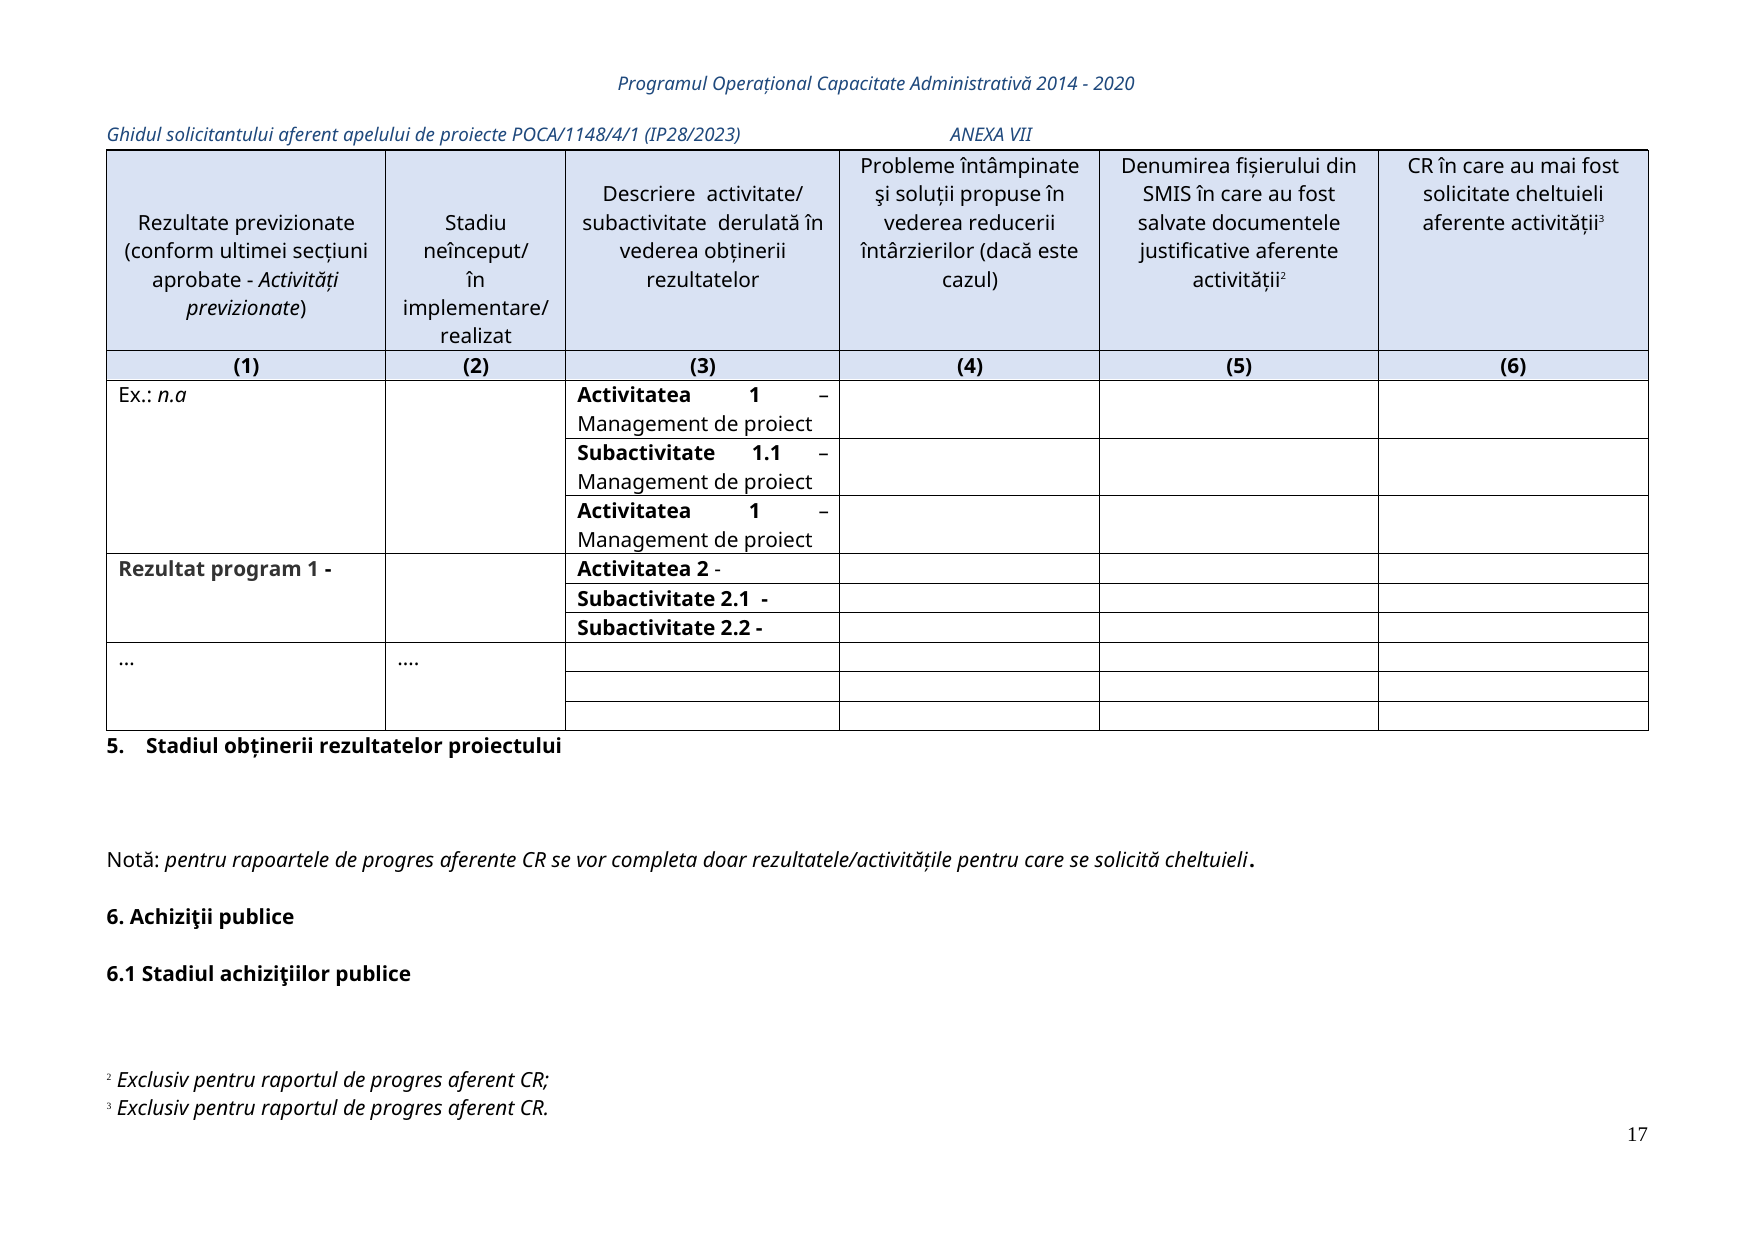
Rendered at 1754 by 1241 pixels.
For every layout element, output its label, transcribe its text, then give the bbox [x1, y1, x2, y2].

table_cell [840, 613, 1099, 642]
table_cell [1379, 584, 1648, 612]
table_cell [1100, 496, 1378, 553]
table_cell Subactivitate 2.2 - [566, 613, 839, 642]
table_cell [566, 672, 839, 701]
table_cell (1) [107, 351, 385, 379]
table_cell Activitatea 1 – Management de proiect [566, 381, 839, 437]
table_cell [1379, 643, 1648, 671]
table_cell [840, 643, 1099, 671]
table_header Stadiu neînceput/ în implementare/ realizat [386, 151, 565, 350]
text 5. Stadiul obținerii rezultatelor proiectului [106, 731, 1648, 760]
table_cell [1379, 702, 1648, 730]
table_cell Subactivitate 1.1 – Management de proiect [566, 439, 839, 495]
text 6. Achiziţii publice [106, 902, 1648, 930]
table_cell Activitatea 1 – Management de proiect [566, 496, 839, 553]
table_header CR în care au mai fost solicitate cheltuieli aferente activității [1379, 151, 1648, 350]
table_header Probleme întâmpinate şi soluții propuse în vederea reducerii întârzierilor (dacă este cazul) [840, 151, 1099, 350]
table_header Descriere activitate/ subactivitate derulată în vederea obținerii rezultatelor [566, 151, 839, 350]
table_cell (3) [566, 351, 839, 379]
table_cell [1100, 554, 1378, 583]
table_cell [840, 584, 1099, 612]
table_cell [1379, 439, 1648, 495]
table_cell (6) [1379, 351, 1648, 379]
table_cell [1379, 613, 1648, 642]
table_cell [1379, 554, 1648, 583]
table_cell [1100, 702, 1378, 730]
table_cell (5) [1100, 351, 1378, 379]
table_cell [566, 702, 839, 730]
table_cell [1379, 496, 1648, 553]
table_cell [840, 439, 1099, 495]
table_cell [1100, 613, 1378, 642]
table_cell Subactivitate 2.1 - [566, 584, 839, 612]
text 6.1 Stadiul achiziţiilor publice [106, 959, 1648, 987]
table_cell [1100, 584, 1378, 612]
table_cell [1100, 381, 1378, 437]
table_cell [840, 496, 1099, 553]
table_cell [1379, 381, 1648, 437]
table_cell [1379, 672, 1648, 701]
table_header Denumirea fișierului din SMIS în care au fost salvate documentele justificative aferente activității [1100, 151, 1378, 350]
table_cell [386, 381, 565, 553]
text Notă: pentru rapoartele de progres aferente CR se vor completa doar rezultatele/activitățile pentru care se solicită cheltuieli. [106, 845, 1648, 873]
table_cell [840, 381, 1099, 437]
table_cell (4) [840, 351, 1099, 379]
table_cell [1100, 439, 1378, 495]
table_cell Ex.: n.a [107, 381, 385, 553]
table_cell [1100, 643, 1378, 671]
table_cell [1100, 672, 1378, 701]
table_cell Activitatea 2 - [566, 554, 839, 583]
table_cell [840, 702, 1099, 730]
table_cell [840, 672, 1099, 701]
table_header Rezultate previzionate (conform ultimei secțiuni aprobate - Activități previzionate) [107, 151, 385, 350]
table_cell [566, 643, 839, 671]
table_cell [840, 554, 1099, 583]
table_cell [386, 554, 565, 642]
table_cell … [107, 643, 385, 730]
table_cell …. [386, 643, 565, 730]
table_cell (2) [386, 351, 565, 379]
table_cell Rezultat program 1 - [107, 554, 385, 642]
